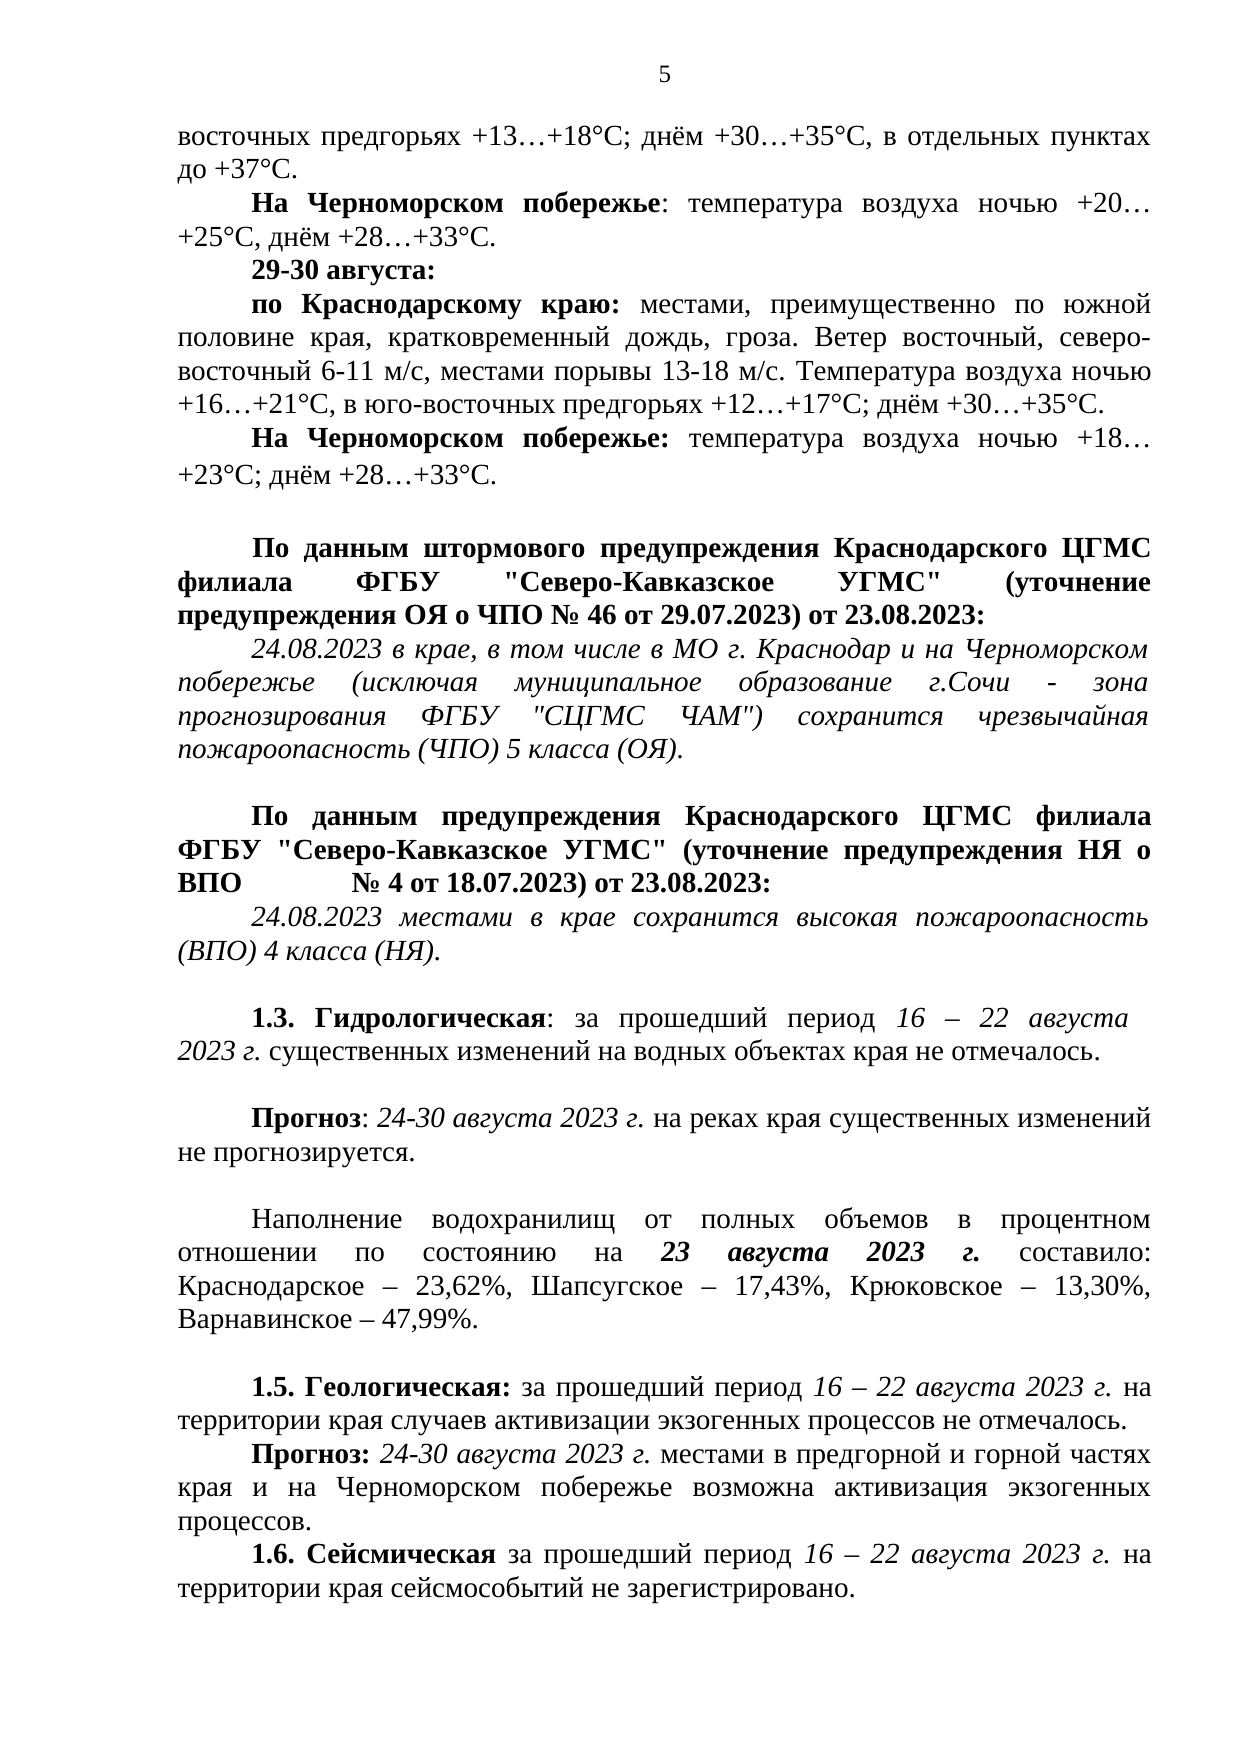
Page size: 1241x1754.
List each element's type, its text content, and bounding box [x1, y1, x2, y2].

text 1.3. Гидрологическая: за прошедший период 16 – 22 августа 2023 г. существенных изменений на водных объектах края не отмечалось. [177, 1000, 1152, 1067]
text Прогноз: 24-30 августа 2023 г. на реках края существенных изменений не прогнозируется. [177, 1100, 1152, 1167]
text 1.6. Сейсмическая за прошедший период 16 – 22 августа 2023 г. на территории края сейсмособытий не зарегистрировано. [177, 1536, 1152, 1603]
text По данным штормового предупреждения Краснодарского ЦГМС филиала ФГБУ "Северо-Кавказское УГМС" (уточнение предупреждения ОЯ о ЧПО № 46 от 29.07.2023) от 23.08.2023: [177, 530, 1152, 631]
text Наполнение водохранилищ от полных объемов в процентном отношении по состоянию на 23 августа 2023 г. составило: Краснодарское – 23,62%, Шапсугское – 17,43%, Крюковское – 13,30%, Варнавинское – 47,99%. [177, 1201, 1152, 1335]
text 24.08.2023 в крае, в том числе в МО г. Краснодар и на Черноморском побережье (исключая муниципальное образование г.Сочи - зона прогнозирования ФГБУ "СЦГМС ЧАМ") сохранится чрезвычайная пожароопасность (ЧПО) 5 класса (ОЯ). [177, 631, 1152, 765]
text по Краснодарскому краю: местами, преимущественно по южной половине края, кратковременный дождь, гроза. Ветер восточный, северо-восточный 6-11 м/с, местами порывы 13-18 м/с. Температура воздуха ночью +16…+21°С, в юго-восточных предгорьях +12…+17°С; днём +30…+35°С. [177, 286, 1152, 420]
text 29-30 августа: [177, 252, 1152, 286]
text 24.08.2023 местами в крае сохранится высокая пожароопасность (ВПО) 4 класса (НЯ). [177, 899, 1152, 966]
text Прогноз: 24-30 августа 2023 г. местами в предгорной и горной частях края и на Черноморском побережье возможна активизация экзогенных процессов. [177, 1436, 1152, 1536]
text На Черноморском побережье: температура воздуха ночью +20…+25°С, днём +28…+33°С. [177, 185, 1152, 252]
text 1.5. Геологическая: за прошедший период 16 – 22 августа 2023 г. на территории края случаев активизации экзогенных процессов не отмечалось. [177, 1369, 1152, 1436]
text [177, 118, 1152, 185]
text На Черноморском побережье: температура воздуха ночью +18…+23°С; днём +28…+33°С. [177, 420, 1152, 492]
text По данным предупреждения Краснодарского ЦГМС филиала ФГБУ "Северо-Кавказское УГМС" (уточнение предупреждения НЯ о ВПО № 4 от 18.07.2023) от 23.08.2023: [177, 798, 1152, 899]
